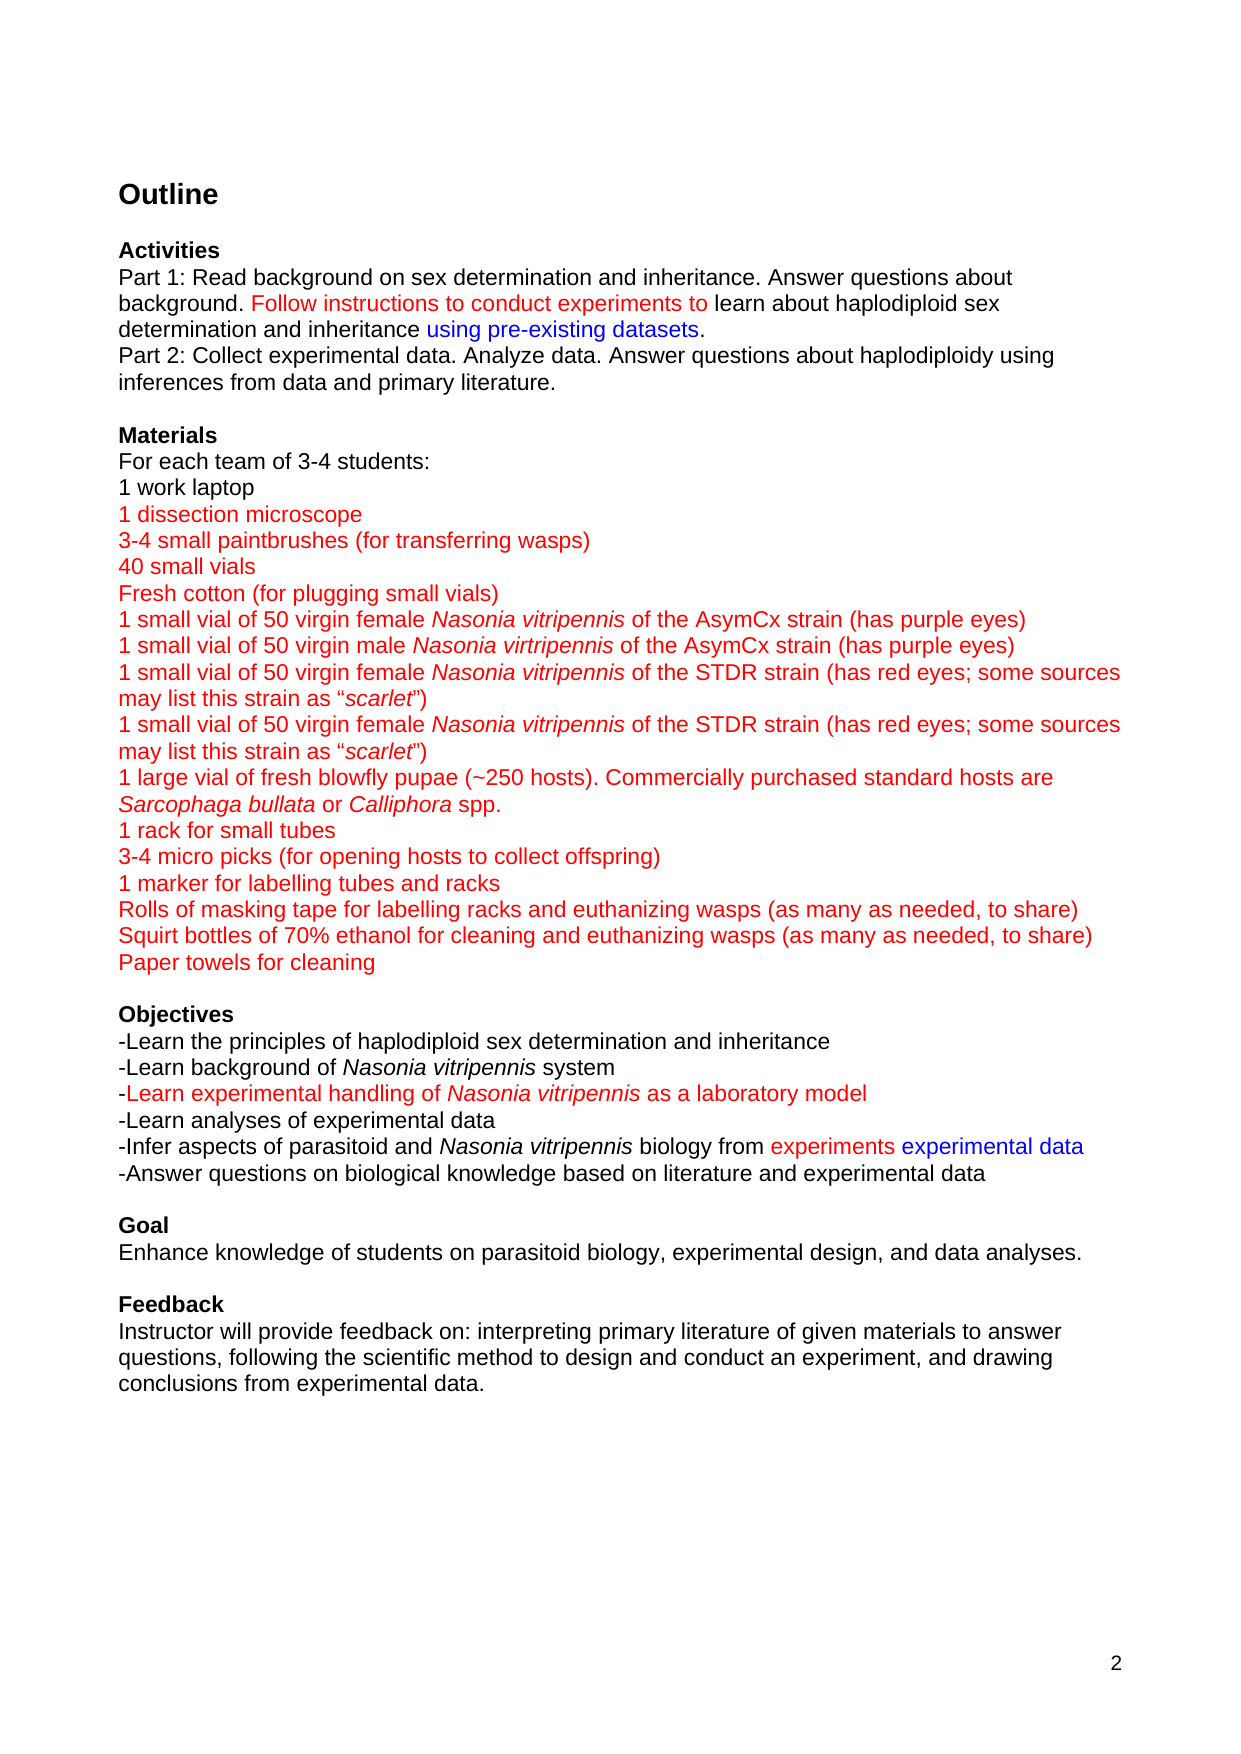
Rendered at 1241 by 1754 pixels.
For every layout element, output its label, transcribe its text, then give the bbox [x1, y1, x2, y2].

text 1 large vial of fresh blowfly pupae (~250 hosts). Commercially purchased standard hosts are Sarcophaga bullata or Calliphora spp. [118, 764, 1122, 817]
text 1 small vial of 50 virgin female Nasonia vitripennis of the AsymCx strain (has purple eyes) [118, 606, 1122, 632]
text Squirt bottles of 70% ethanol for cleaning and euthanizing wasps (as many as needed, to share) [118, 922, 1122, 949]
text Instructor will provide feedback on: interpreting primary literature of given materials to answer questions, following the scientific method to design and conduct an experiment, and drawing conclusions from experimental data. [118, 1318, 1122, 1397]
text 3-4 micro picks (for opening hosts to collect offspring) [118, 843, 1122, 869]
text 3-4 small paintbrushes (for transferring wasps) [118, 527, 1122, 553]
text Part 2: Collect experimental data. Analyze data. Answer questions about haplodiploidy using inferences from data and primary literature. [118, 342, 1122, 395]
text -Learn analyses of experimental data [118, 1107, 1122, 1133]
text -Learn the principles of haplodiploid sex determination and inheritance [118, 1028, 1122, 1054]
text Materials [118, 422, 1122, 448]
text Objectives [118, 1001, 1122, 1028]
text 1 work laptop [118, 474, 1122, 501]
text -Learn experimental handling of Nasonia vitripennis as a laboratory model [118, 1080, 1122, 1107]
text 1 marker for labelling tubes and racks [118, 869, 1122, 896]
text Rolls of masking tape for labelling racks and euthanizing wasps (as many as needed, to share) [118, 896, 1122, 922]
text -Learn background of Nasonia vitripennis system [118, 1054, 1122, 1080]
text Goal [118, 1212, 1122, 1238]
text 1 dissection microscope [118, 501, 1122, 527]
text 40 small vials [118, 553, 1122, 580]
text For each team of 3-4 students: [118, 448, 1122, 474]
text Activities [118, 237, 1122, 263]
text Fresh cotton (for plugging small vials) [118, 580, 1122, 606]
text 1 small vial of 50 virgin female Nasonia vitripennis of the STDR strain (has red eyes; some sources may list this strain as “scarlet”) [118, 711, 1122, 764]
text Part 1: Read background on sex determination and inheritance. Answer questions about background. Follow instructions to conduct experiments to learn about haplodiploid sex determination and inheritance using pre-existing datasets. [118, 263, 1122, 342]
text 1 rack for small tubes [118, 817, 1122, 843]
text -Infer aspects of parasitoid and Nasonia vitripennis biology from experiments experimental data [118, 1133, 1122, 1159]
text Feedback [118, 1291, 1122, 1318]
text 1 small vial of 50 virgin female Nasonia vitripennis of the STDR strain (has red eyes; some sources may list this strain as “scarlet”) [118, 659, 1122, 711]
text Paper towels for cleaning [118, 949, 1122, 975]
text -Answer questions on biological knowledge based on literature and experimental data [118, 1159, 1122, 1186]
text Enhance knowledge of students on parasitoid biology, experimental design, and data analyses. [118, 1238, 1122, 1265]
text Outline [118, 177, 1122, 211]
text 1 small vial of 50 virgin male Nasonia virtripennis of the AsymCx strain (has purple eyes) [118, 632, 1122, 659]
